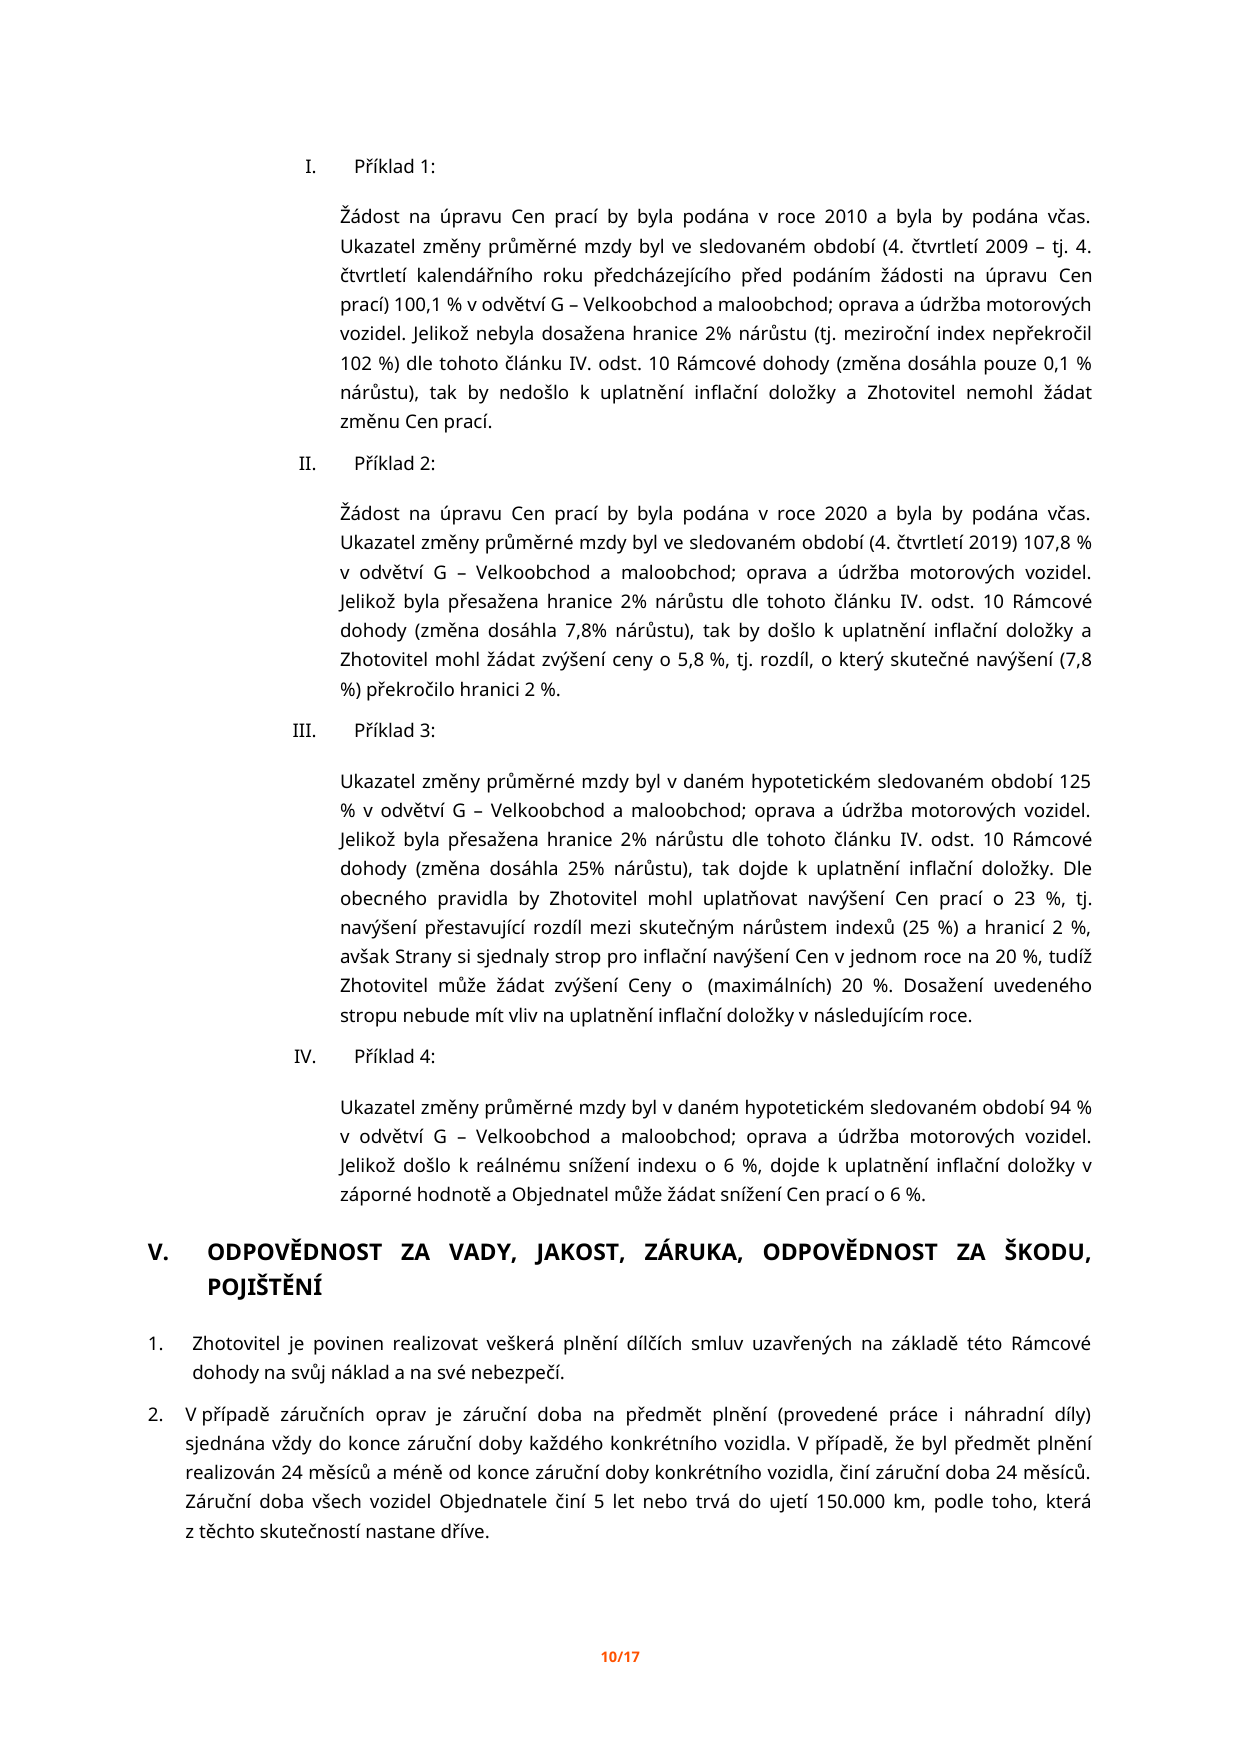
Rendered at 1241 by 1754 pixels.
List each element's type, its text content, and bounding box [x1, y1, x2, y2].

list V případě záručních oprav je záruční doba na předmět plnění (provedené práce i náhradní díly) sjednána vždy do konce záruční doby každého konkrétního vozidla. V případě, že byl předmět plnění realizován 24 měsíců a méně od konce záruční doby konkrétního vozidla, činí záruční doba 24 měsíců. Záruční doba všech vozidel Objednatele činí 5 let nebo trvá do ujetí 150.000 km, podle toho, která z těchto skutečností nastane dříve. [148, 1401, 1092, 1543]
list Příklad 4: [316, 1044, 1092, 1069]
list Příklad 2: [316, 450, 1092, 476]
list Příklad 1: [316, 153, 1092, 179]
text ODPOVĚDNOST ZA VADY, JAKOST, ZÁRUKA, ODPOVĚDNOST ZA ŠKODU, pojištění [148, 1236, 1092, 1302]
text Ukazatel změny průměrné mzdy byl v daném hypotetickém sledovaném období 125 % v odvětví G – Velkoobchod a maloobchod; oprava a údržba motorových vozidel. Jelikož byla přesažena hranice 2% nárůstu dle tohoto článku IV. odst. 10 Rámcové dohody (změna dosáhla 25% nárůstu), tak dojde k uplatnění inflační doložky. Dle obecného pravidla by Zhotovitel mohl uplatňovat navýšení Cen prací o 23 %, tj. navýšení přestavující rozdíl mezi skutečným nárůstem indexů (25 %) a hranicí 2 %, avšak Strany si sjednaly strop pro inflační navýšení Cen v jednom roce na 20 %, tudíž Zhotovitel může žádat zvýšení Ceny o (maximálních) 20 %. Dosažení uvedeného stropu nebude mít vliv na uplatnění inflační doložky v následujícím roce. [340, 768, 1092, 1028]
text Ukazatel změny průměrné mzdy byl v daném hypotetickém sledovaném období 94 % v odvětví G – Velkoobchod a maloobchod; oprava a údržba motorových vozidel. Jelikož došlo k reálnému snížení indexu o 6 %, dojde k uplatnění inflační doložky v záporné hodnotě a Objednatel může žádat snížení Cen prací o 6 %. [340, 1094, 1092, 1207]
list Zhotovitel je povinen realizovat veškerá plnění dílčích smluv uzavřených na základě této Rámcové dohody na svůj náklad a na své nebezpečí. [148, 1330, 1092, 1384]
text Žádost na úpravu Cen prací by byla podána v roce 2020 a byla by podána včas. Ukazatel změny průměrné mzdy byl ve sledovaném období (4. čtvrtletí 2019) 107,8 % v odvětví G – Velkoobchod a maloobchod; oprava a údržba motorových vozidel. Jelikož byla přesažena hranice 2% nárůstu dle tohoto článku IV. odst. 10 Rámcové dohody (změna dosáhla 7,8% nárůstu), tak by došlo k uplatnění inflační doložky a Zhotovitel mohl žádat zvýšení ceny o 5,8 %, tj. rozdíl, o který skutečné navýšení (7,8 %) překročilo hranici 2 %. [340, 500, 1092, 702]
text Žádost na úpravu Cen prací by byla podána v roce 2010 a byla by podána včas. Ukazatel změny průměrné mzdy byl ve sledovaném období (4. čtvrtletí 2009 – tj. 4. čtvrtletí kalendářního roku předcházejícího před podáním žádosti na úpravu Cen prací) 100,1 % v odvětví G – Velkoobchod a maloobchod; oprava a údržba motorových vozidel. Jelikož nebyla dosažena hranice 2% nárůstu (tj. meziroční index nepřekročil 102 %) dle tohoto článku IV. odst. 10 Rámcové dohody (změna dosáhla pouze 0,1 % nárůstu), tak by nedošlo k uplatnění inflační doložky a Zhotovitel nemohl žádat změnu Cen prací. [340, 204, 1092, 434]
list Příklad 3: [316, 718, 1092, 743]
